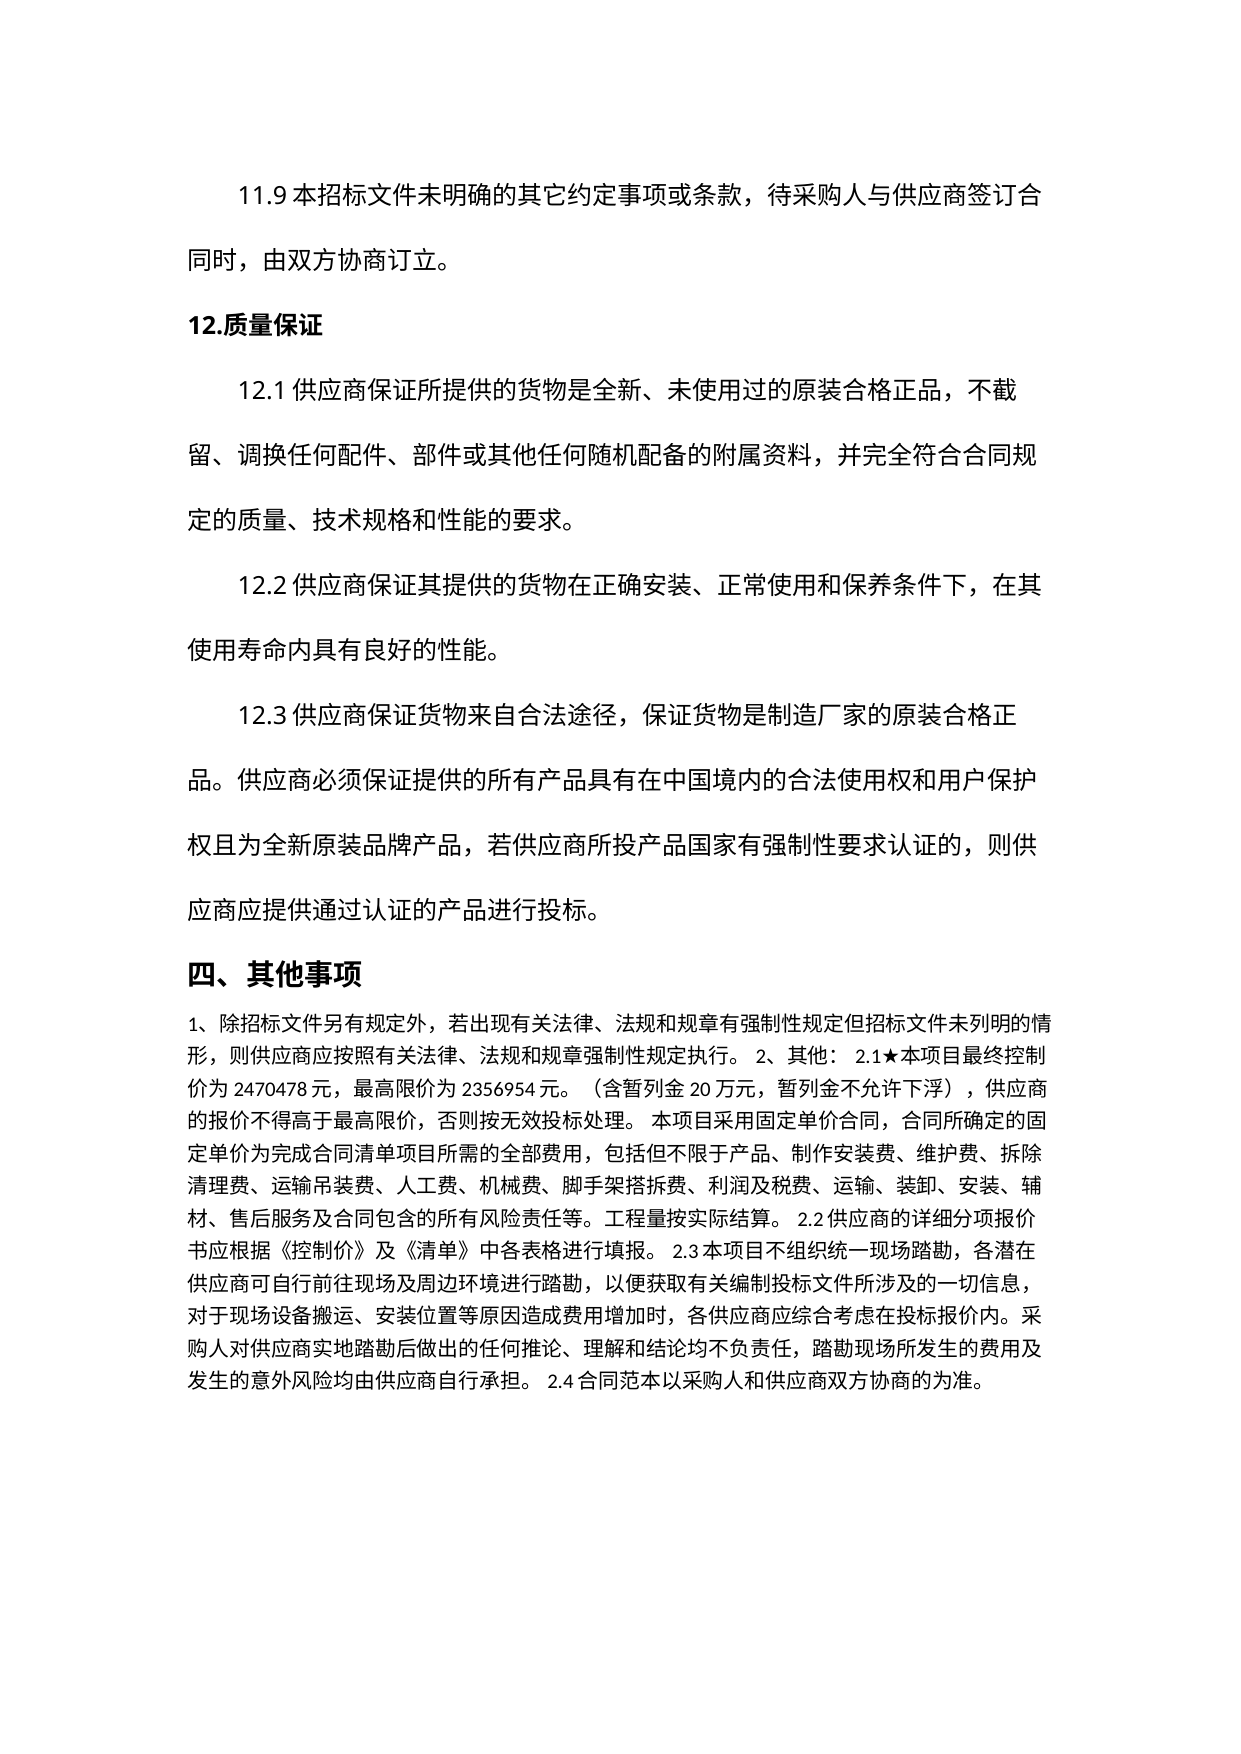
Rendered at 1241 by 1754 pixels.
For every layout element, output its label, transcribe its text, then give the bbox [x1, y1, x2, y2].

text 11.9本招标文件未明确的其它约定事项或条款，待采购人与供应商签订合同时，由双方协商订立。 [187, 162, 1053, 292]
text 12.2供应商保证其提供的货物在正确安装、正常使用和保养条件下，在其使用寿命内具有良好的性能。 [187, 552, 1053, 682]
text 12.质量保证 [187, 292, 1053, 357]
text 四、其他事项 [187, 942, 1053, 1007]
text 1、除招标文件另有规定外，若出现有关法律、法规和规章有强制性规定但招标文件未列明的情形，则供应商应按照有关法律、法规和规章强制性规定执行。 2、其他： 2.1★本项目最终控制价为2470478元，最高限价为2356954元。（含暂列金20万元，暂列金不允许下浮），供应商的报价不得高于最高限价，否则按无效投标处理。 本项目采用固定单价合同，合同所确定的固定单价为完成合同清单项目所需的全部费用，包括但不限于产品、制作安装费、维护费、拆除清理费、运输吊装费、人工费、机械费、脚手架搭拆费、利润及税费、运输、装卸、安装、辅材、售后服务及合同包含的所有风险责任等。工程量按实际结算。 2.2供应商的详细分项报价书应根据《控制价》及《清单》中各表格进行填报。 2.3本项目不组织统一现场踏勘，各潜在供应商可自行前往现场及周边环境进行踏勘，以便获取有关编制投标文件所涉及的一切信息，对于现场设备搬运、安装位置等原因造成费用增加时，各供应商应综合考虑在投标报价内。采购人对供应商实地踏勘后做出的任何推论、理解和结论均不负责任，踏勘现场所发生的费用及发生的意外风险均由供应商自行承担。 2.4合同范本以采购人和供应商双方协商的为准。 [187, 1007, 1053, 1397]
text 12.1供应商保证所提供的货物是全新、未使用过的原装合格正品，不截留、调换任何配件、部件或其他任何随机配备的附属资料，并完全符合合同规定的质量、技术规格和性能的要求。 [187, 357, 1053, 552]
text 12.3供应商保证货物来自合法途径，保证货物是制造厂家的原装合格正品。供应商必须保证提供的所有产品具有在中国境内的合法使用权和用户保护权且为全新原装品牌产品，若供应商所投产品国家有强制性要求认证的，则供应商应提供通过认证的产品进行投标。 [187, 682, 1053, 942]
